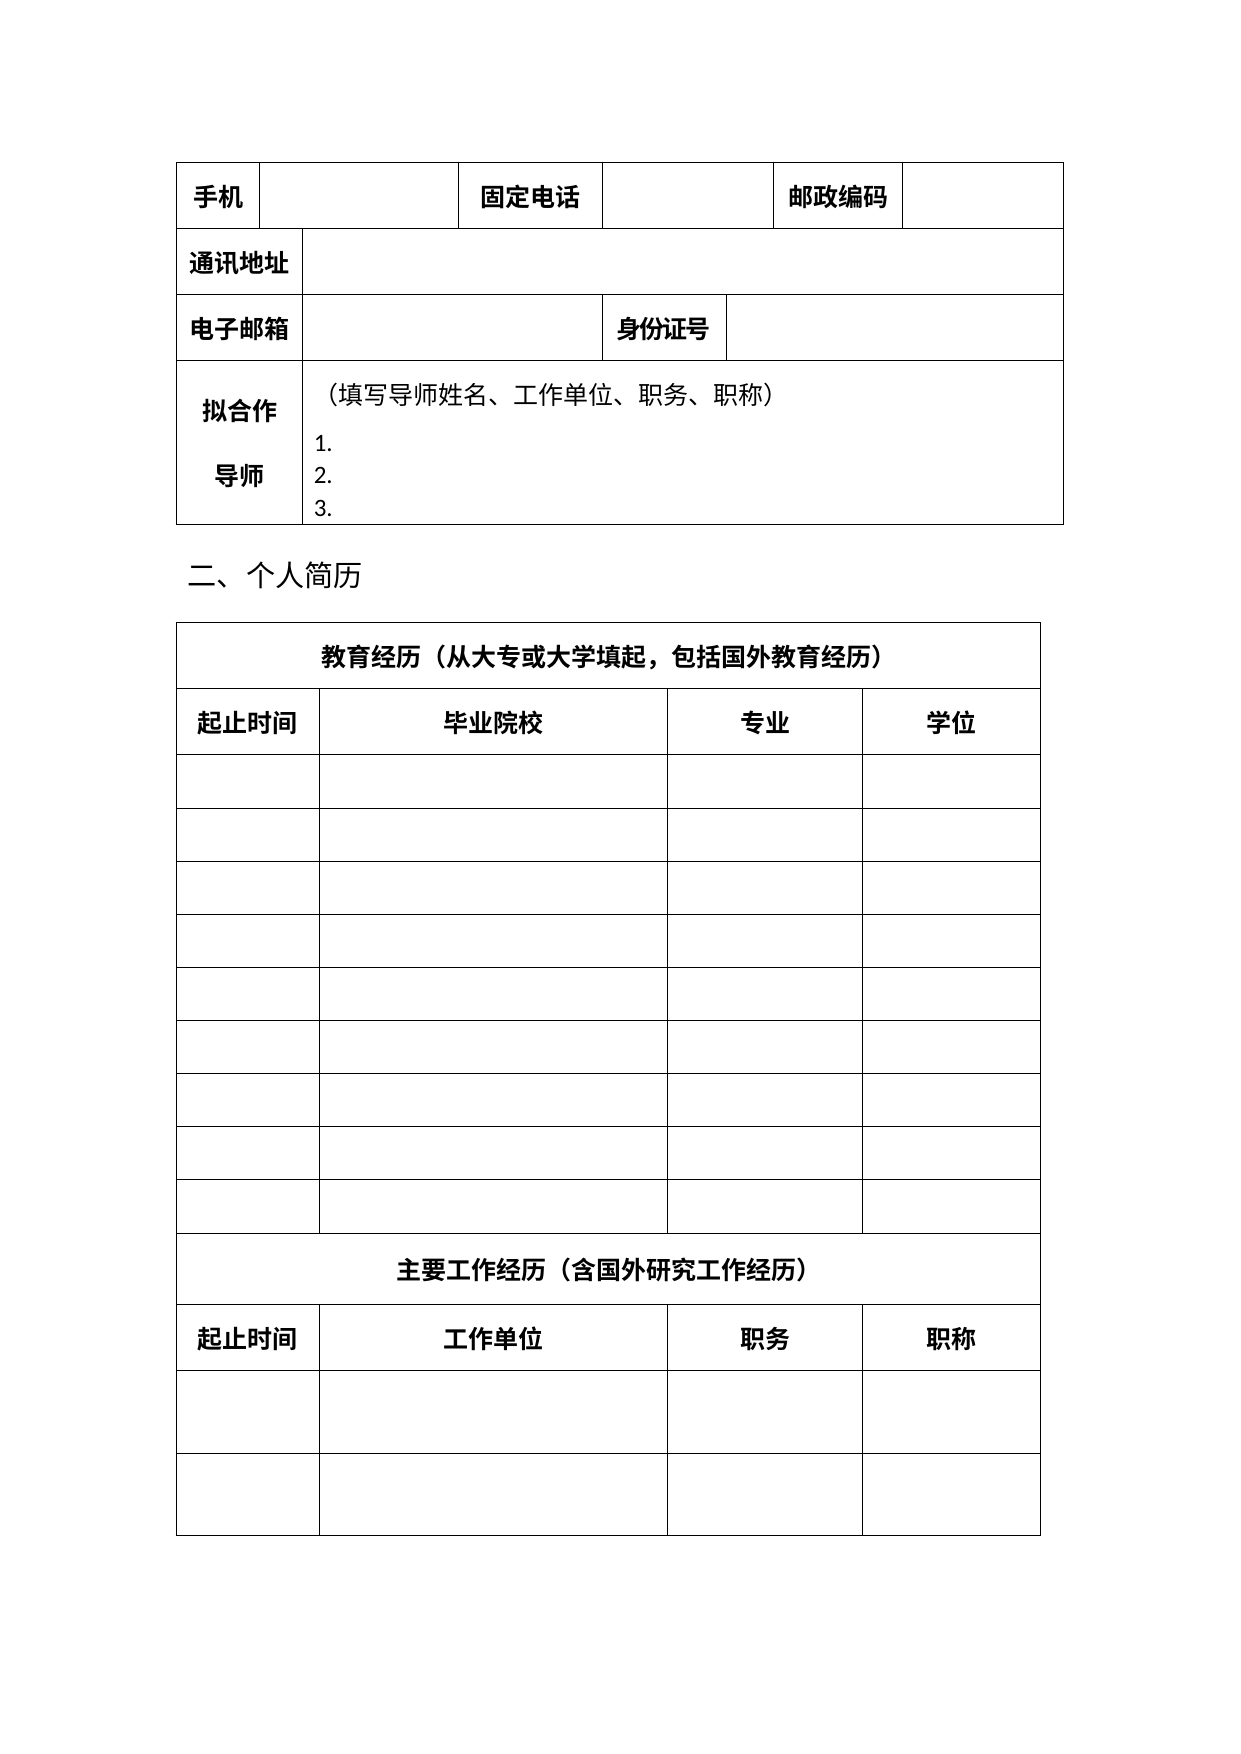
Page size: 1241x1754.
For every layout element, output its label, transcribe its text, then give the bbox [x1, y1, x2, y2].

table_cell [177, 1127, 319, 1179]
table_cell [320, 755, 667, 807]
table_cell [863, 1180, 1040, 1232]
table_cell [260, 163, 458, 228]
table_cell [177, 1454, 319, 1535]
table_cell [903, 163, 1063, 228]
table_cell 通讯地址 [177, 229, 302, 294]
table_cell [177, 755, 319, 807]
table_cell [863, 968, 1040, 1020]
table_cell [668, 968, 862, 1020]
table_cell [177, 862, 319, 914]
table_cell [177, 1074, 319, 1126]
table_cell [727, 295, 1063, 360]
table_cell [863, 755, 1040, 807]
table_cell 电子邮箱 [177, 295, 302, 360]
table_cell 手机 [177, 163, 259, 228]
table_cell [177, 809, 319, 861]
table_cell [863, 1074, 1040, 1126]
table_cell [863, 1454, 1040, 1535]
table_cell [668, 915, 862, 967]
table_cell 身份证号 [603, 295, 726, 360]
table_cell 工作单位 [320, 1305, 667, 1370]
table_cell [320, 809, 667, 861]
table_cell [320, 1127, 667, 1179]
table_cell [863, 809, 1040, 861]
table_cell [320, 1074, 667, 1126]
table_cell [320, 1454, 667, 1535]
table_cell 拟合作 导师 [177, 361, 302, 524]
table_cell [603, 163, 773, 228]
table_cell 毕业院校 [320, 689, 667, 754]
table_cell [668, 1021, 862, 1073]
table_cell [863, 862, 1040, 914]
table_cell [863, 1021, 1040, 1073]
table_cell [177, 1371, 319, 1452]
table_cell 起止时间 [177, 689, 319, 754]
table_cell [177, 1021, 319, 1073]
text 二、个人简历 [187, 541, 1053, 606]
table_cell 主要工作经历（含国外研究工作经历） [177, 1234, 1040, 1304]
table_cell [320, 1180, 667, 1232]
table_cell （填写导师姓名、工作单位、职务、职称） 1. 2. 3. [303, 361, 1063, 524]
table_cell [668, 862, 862, 914]
table_cell 固定电话 [459, 163, 602, 228]
table_cell 职称 [863, 1305, 1040, 1370]
table_cell [320, 1021, 667, 1073]
table_cell [668, 809, 862, 861]
table_cell 职务 [668, 1305, 862, 1370]
table_header 教育经历（从大专或大学填起，包括国外教育经历） [177, 623, 1040, 688]
table_cell [668, 1180, 862, 1232]
table_cell [863, 1127, 1040, 1179]
table_cell [320, 915, 667, 967]
table_cell [177, 968, 319, 1020]
table_cell [303, 229, 1063, 294]
table_cell [668, 1127, 862, 1179]
table_cell [668, 1454, 862, 1535]
table_cell 邮政编码 [774, 163, 902, 228]
table_cell [320, 1371, 667, 1452]
table_cell [303, 295, 602, 360]
table_cell [668, 1371, 862, 1452]
table_cell [863, 915, 1040, 967]
table_cell 学位 [863, 689, 1040, 754]
table_cell [668, 755, 862, 807]
table_cell [668, 1074, 862, 1126]
table_cell [863, 1371, 1040, 1452]
table_cell [320, 968, 667, 1020]
table_cell [177, 1180, 319, 1232]
table_cell 起止时间 [177, 1305, 319, 1370]
table_cell [320, 862, 667, 914]
table_cell [177, 915, 319, 967]
table_cell 专业 [668, 689, 862, 754]
